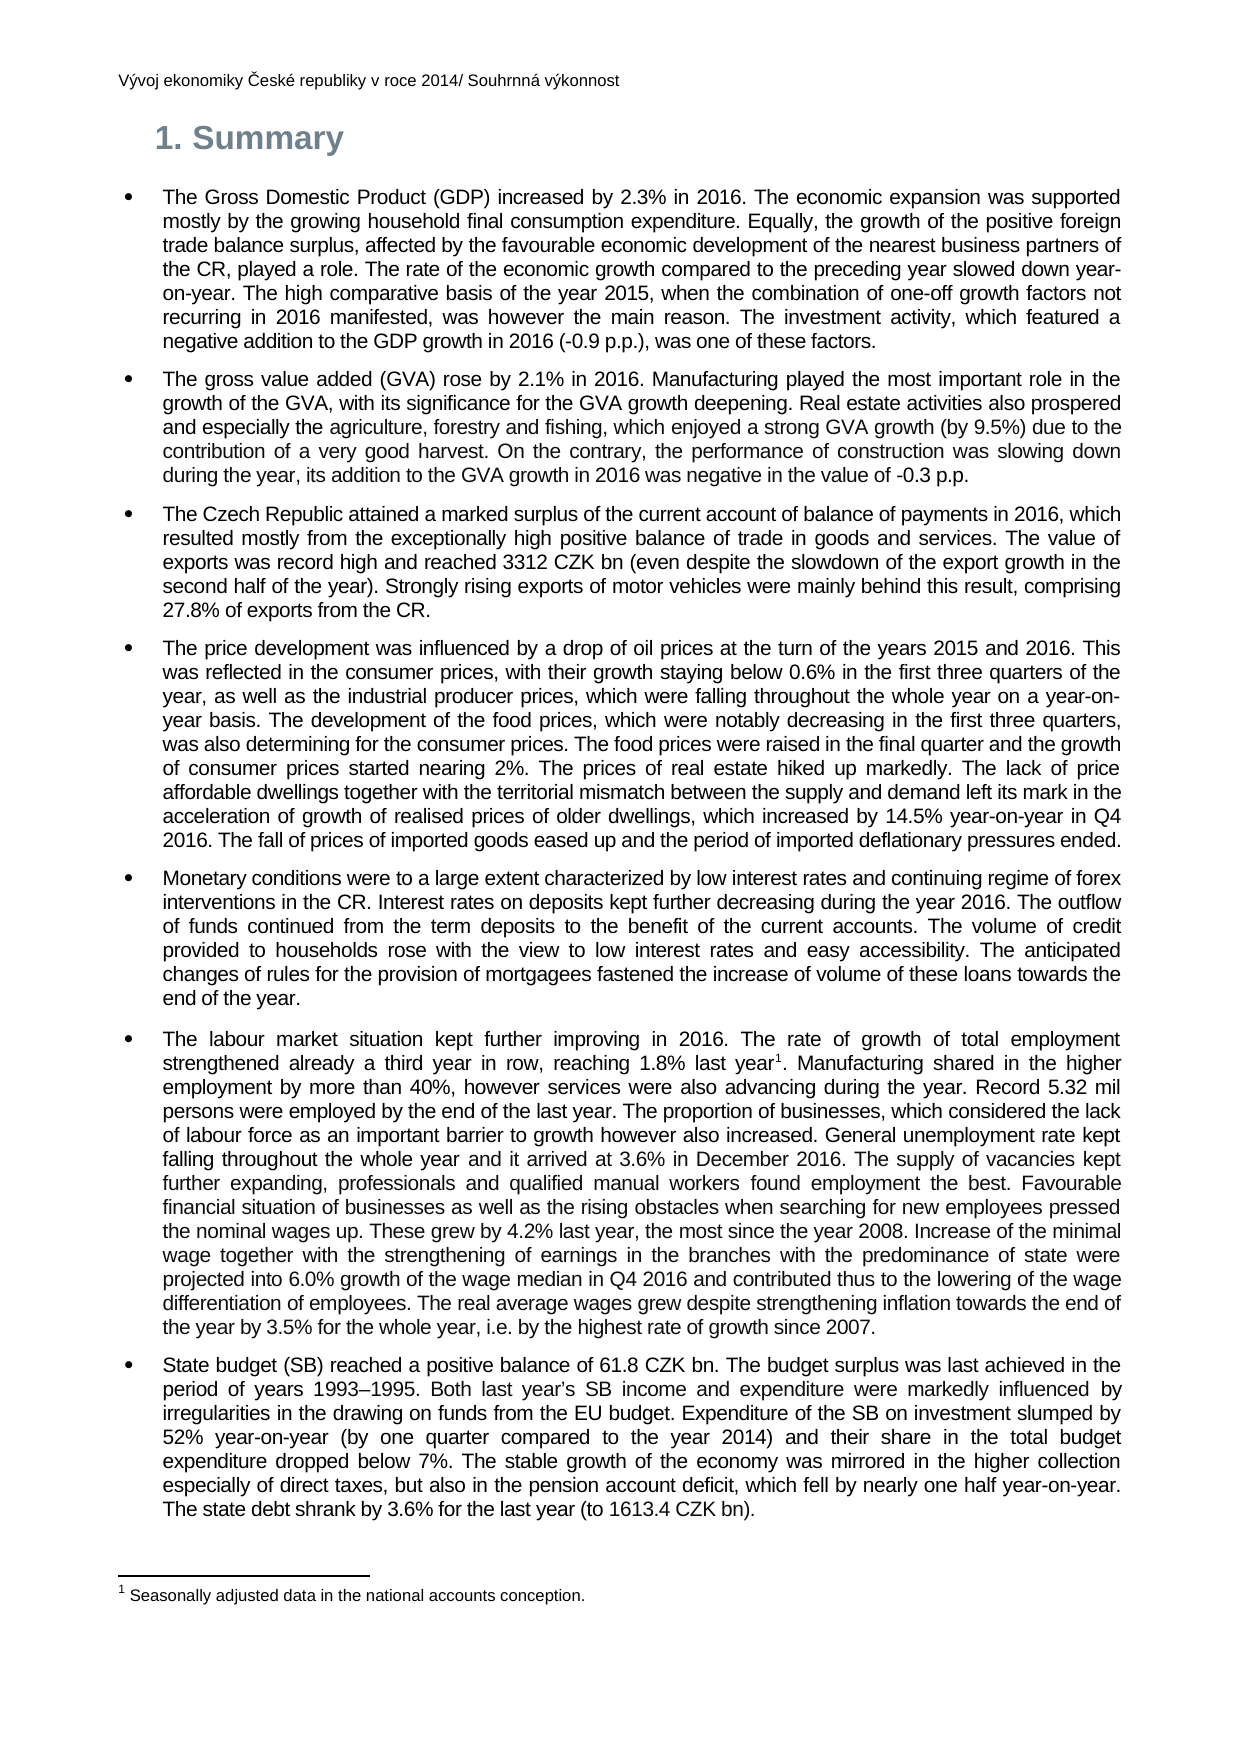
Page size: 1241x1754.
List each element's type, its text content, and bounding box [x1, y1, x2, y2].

list The labour market situation kept further improving in 2016. The rate of growth of total employment strengthened already a third year in row, reaching 1.8% last year. Manufacturing shared in the higher employment by more than 40%, however services were also advancing during the year. Record 5.32 mil persons were employed by the end of the last year. The proportion of businesses, which considered the lack of labour force as an important barrier to growth however also increased. General unemployment rate kept falling throughout the whole year and it arrived at 3.6% in December 2016. The supply of vacancies kept further expanding, professionals and qualified manual workers found employment the best. Favourable financial situation of businesses as well as the rising obstacles when searching for new employees pressed the nominal wages up. These grew by 4.2% last year, the most since the year 2008. Increase of the minimal wage together with the strengthening of earnings in the branches with the predominance of state were projected into 6.0% growth of the wage median in Q4 2016 and contributed thus to the lowering of the wage differentiation of employees. The real average wages grew despite strengthening inflation towards the end of the year by 3.5% for the whole year, i.e. by the highest rate of growth since 2007. [125, 1027, 1122, 1338]
list Monetary conditions were to a large extent characterized by low interest rates and continuing regime of forex interventions in the CR. Interest rates on deposits kept further decreasing during the year 2016. The outflow of funds continued from the term deposits to the benefit of the current accounts. The volume of credit provided to households rose with the view to low interest rates and easy accessibility. The anticipated changes of rules for the provision of mortgagees fastened the increase of volume of these loans towards the end of the year. [125, 866, 1122, 1010]
list The gross value added (GVA) rose by 2.1% in 2016. Manufacturing played the most important role in the growth of the GVA, with its significance for the GVA growth deepening. Real estate activities also prospered and especially the agriculture, forestry and fishing, which enjoyed a strong GVA growth (by 9.5%) due to the contribution of a very good harvest. On the contrary, the performance of construction was slowing down during the year, its addition to the GVA growth in 2016 was negative in the value of -0.3 p.p. [125, 367, 1122, 487]
list The Czech Republic attained a marked surplus of the current account of balance of payments in 2016, which resulted mostly from the exceptionally high positive balance of trade in goods and services. The value of exports was record high and reached 3312 CZK bn (even despite the slowdown of the export growth in the second half of the year). Strongly rising exports of motor vehicles were mainly behind this result, comprising 27.8% of exports from the CR. [125, 501, 1122, 621]
list The price development was influenced by a drop of oil prices at the turn of the years 2015 and 2016. This was reflected in the consumer prices, with their growth staying below 0.6% in the first three quarters of the year, as well as the industrial producer prices, which were falling throughout the whole year on a year-on-year basis. The development of the food prices, which were notably decreasing in the first three quarters, was also determining for the consumer prices. The food prices were raised in the final quarter and the growth of consumer prices started nearing 2%. The prices of real estate hiked up markedly. The lack of price affordable dwellings together with the territorial mismatch between the supply and demand left its mark in the acceleration of growth of realised prices of older dwellings, which increased by 14.5% year-on-year in Q4 2016. The fall of prices of imported goods eased up and the period of imported deflationary pressures ended. [125, 636, 1122, 851]
list The Gross Domestic Product (GDP) increased by 2.3% in 2016. The economic expansion was supported mostly by the growing household final consumption expenditure. Equally, the growth of the positive foreign trade balance surplus, affected by the favourable economic development of the nearest business partners of the CR, played a role. The rate of the economic growth compared to the preceding year slowed down year-on-year. The high comparative basis of the year 2015, when the combination of one-off growth factors not recurring in 2016 manifested, was however the main reason. The investment activity, which featured a negative addition to the GDP growth in 2016 (-0.9 p.p.), was one of these factors. [125, 185, 1122, 353]
list State budget (SB) reached a positive balance of 61.8 CZK bn. The budget surplus was last achieved in the period of years 1993–1995. Both last year’s SB income and expenditure were markedly influenced by irregularities in the drawing on funds from the EU budget. Expenditure of the SB on investment slumped by 52% year-on-year (by one quarter compared to the year 2014) and their share in the total budget expenditure dropped below 7%. The stable growth of the economy was mirrored in the higher collection especially of direct taxes, but also in the pension account deficit, which fell by nearly one half year-on-year. The state debt shrank by 3.6% for the last year (to 1613.4 CZK bn). [125, 1353, 1122, 1521]
subtitle Summary [154, 118, 1122, 157]
